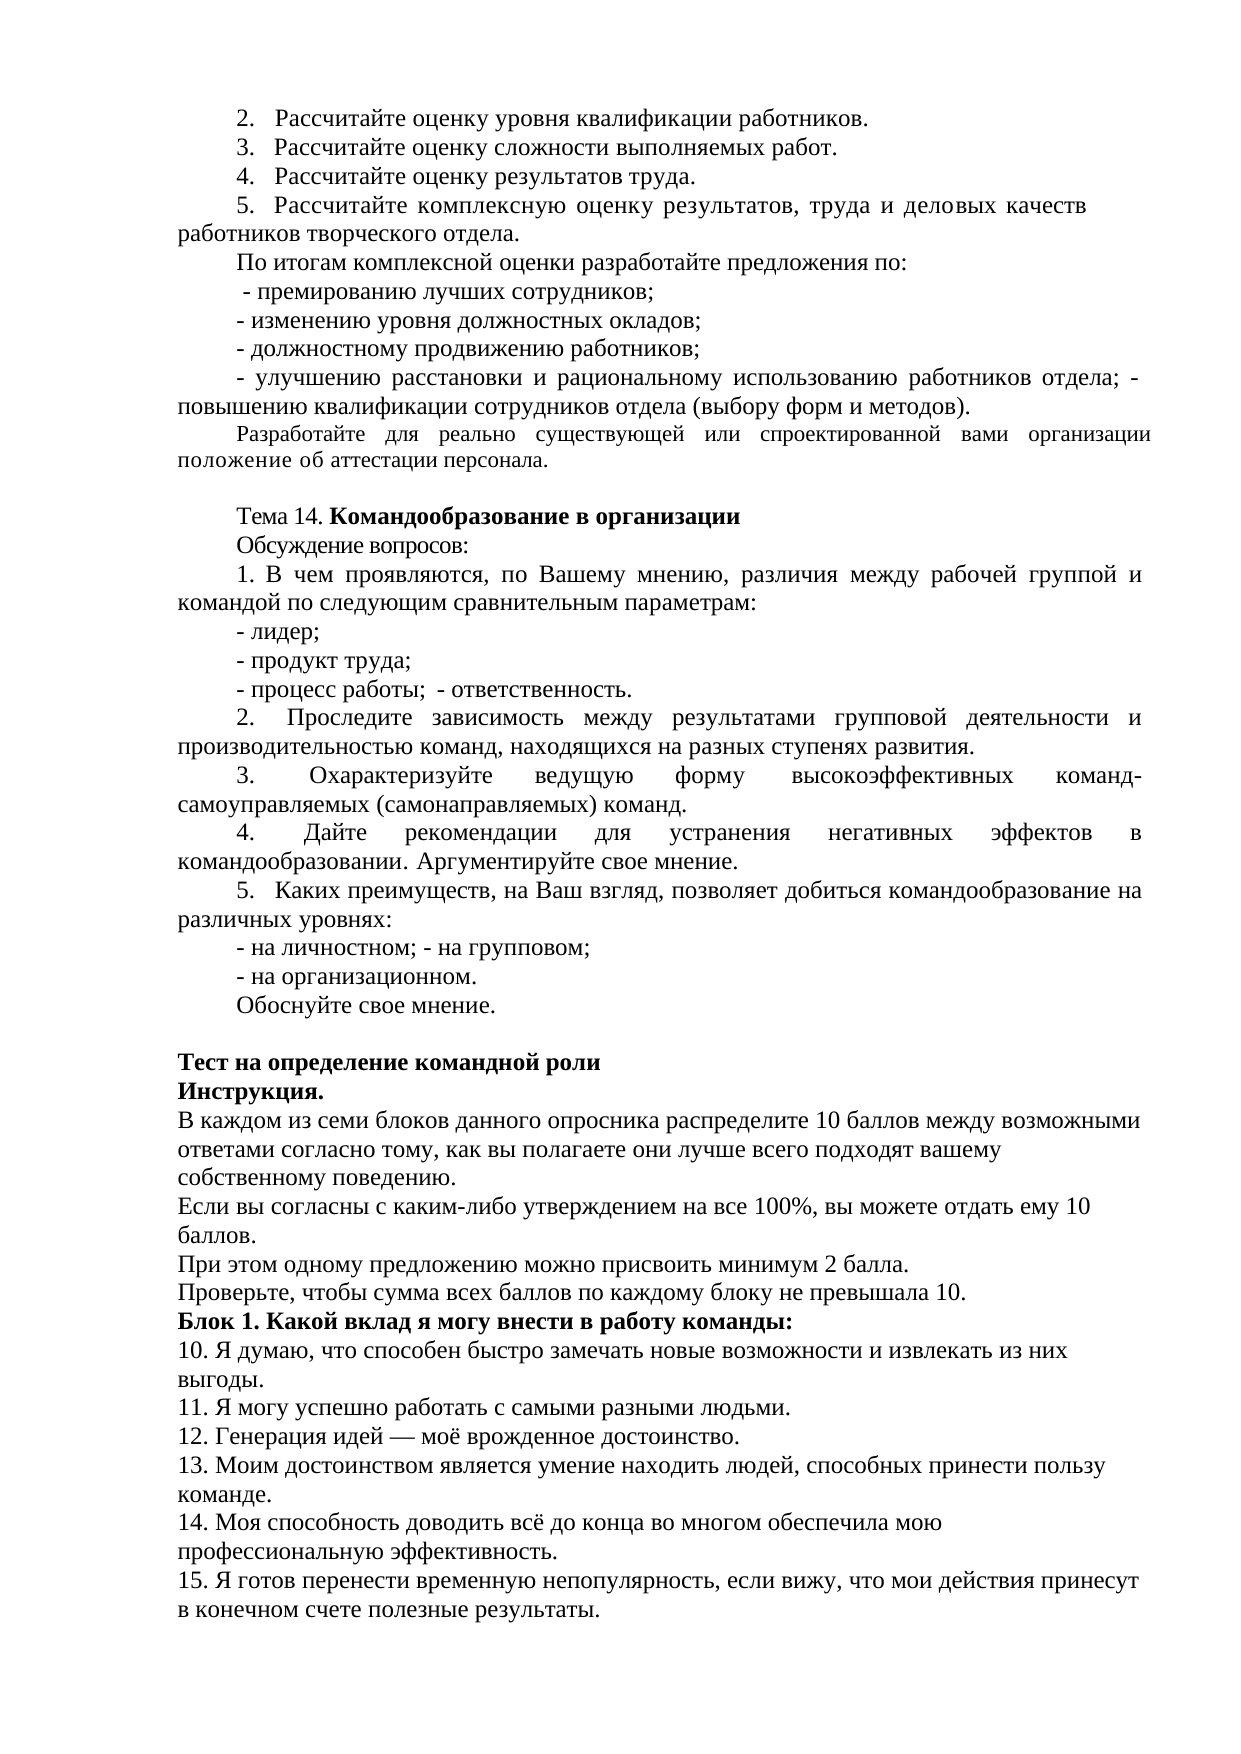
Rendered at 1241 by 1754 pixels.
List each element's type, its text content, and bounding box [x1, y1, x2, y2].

text Тест на определение командной роли Инструкция. В каждом из семи блоков данного опросника распределите 10 баллов между возможными ответами согласно тому, как вы полагаете они лучше всего подходят вашему собственному поведению. [177, 1047, 1152, 1191]
text 2. Проследите зависимость между результатами групповой деятельности и производительностью команд, находящихся на разных ступенях развития. [177, 702, 1142, 760]
text - на организационном. [177, 961, 1143, 990]
text Тема 14. Командообразование в организации [177, 501, 1152, 530]
text - продукт труда; [177, 645, 1142, 674]
text - улучшению расстановки и рациональному использованию работников отдела; - повышению квалификации сотрудников отдела (выбору форм и методов). [177, 362, 1139, 420]
text 4. Рассчитайте оценку результатов труда. [177, 161, 1154, 190]
text 5. Рассчитайте комплексную оценку результатов, труда и деловых качеств работников творческого отдела. [177, 190, 1143, 247]
text Разработайте для реально существующей или спроектированной вами организации положение об аттестации персонала. [177, 420, 1152, 472]
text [177, 1191, 1152, 1622]
text - на личностном; - на групповом; [177, 932, 1142, 961]
text - должностному продвижению работников; [177, 333, 1139, 362]
text 3. Охарактеризуйте ведущую форму высокоэффективных команд-самоуправляемых (самонаправляемых) команд. [177, 760, 1142, 817]
text - лидер; [177, 616, 1142, 645]
text - изменению уровня должностных окладов; [177, 305, 1139, 333]
text 4. Дайте рекомендации для устранения негативных эффектов в командообразовании. Аргументируйте свое мнение. [177, 817, 1142, 875]
text - премированию лучших сотрудников; [177, 276, 1139, 305]
text 3. Рассчитайте оценку сложности выполняемых работ. [177, 132, 1143, 161]
text Обсуждение вопросов: [177, 530, 1152, 559]
text По итогам комплексной оценки разработайте предложения по: [177, 247, 1139, 276]
text 2. Рассчитайте оценку уровня квалификации работников. [177, 103, 1143, 132]
text Обоснуйте свое мнение. [177, 990, 1143, 1019]
text 1. В чем проявляются, по Вашему мнению, различия между рабочей группой и командой по следующим сравнительным параметрам: [177, 559, 1142, 616]
text - процесс работы; - ответственность. [177, 674, 1142, 702]
text 5. Каких преимуществ, на Ваш взгляд, позволяет добиться командообразование на различных уровнях: [177, 875, 1142, 932]
